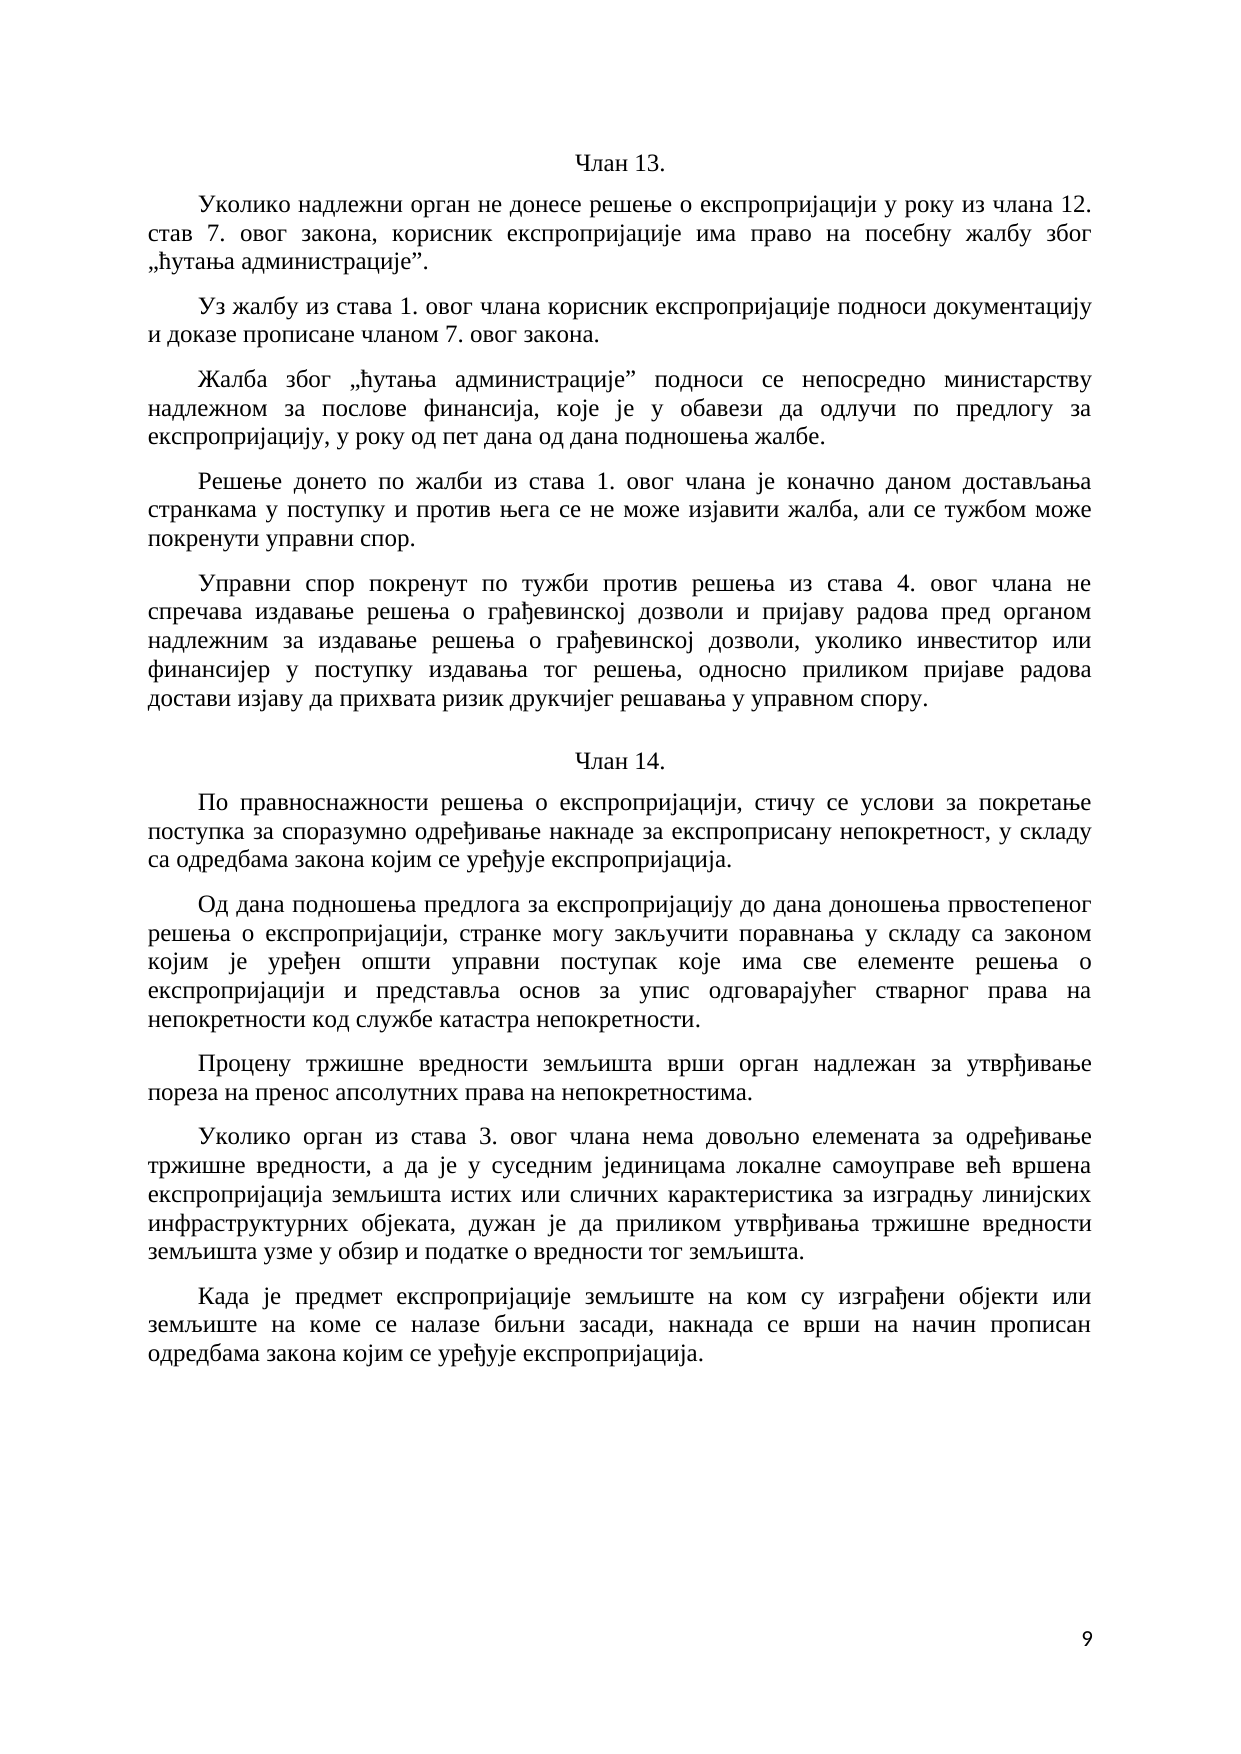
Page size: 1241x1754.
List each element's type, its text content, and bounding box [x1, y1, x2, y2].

text Жалба због „ћутања администрације” подноси се непосредно министарству надлежном за послове финансија, које је у обавези да одлучи по предлогу за експропријацију, у року од пет дана од дана подношења жалбе. [148, 364, 1093, 450]
text По правноснажности решења о експропријацији, стичу се услови за покретање поступка за споразумно одређивање накнаде за експроприсану непокретност, у складу са одредбама закона којим се уређује експропријација. [148, 787, 1093, 873]
text Члан 14. [148, 746, 1093, 774]
text Решење донето по жалби из става 1. овог члана је коначно даном достављања странкама у поступку и против њега се не може изјавити жалба, али се тужбом може покренути управни спор. [148, 466, 1093, 552]
text Уколико надлежни орган не донесе решење о експропријацији у року из члана 12. став 7. овог закона, корисник експропријације има право на посебну жалбу због „ћутања администрације”. [148, 189, 1093, 275]
text Када је предмет експропријације земљиште на ком су изграђени објекти или земљиште на коме се налазе биљни засади, накнада се врши на начин прописан одредбама закона којим се уређује експропријација. [148, 1281, 1093, 1367]
text Управни спор покренут по тужби против решења из става 4. овог члана не спречава издавање решења о грађевинској дозволи и пријаву радова пред органом надлежним за издавање решења о грађевинској дозволи, уколико инвеститор или финансијер у поступку издавања тог решења, односно приликом пријаве радова достави изјаву да прихвата ризик друкчијег решавања у управном спору. [148, 568, 1093, 711]
text Од дана подношења предлога за експропријацију до дана доношења првостепеног решења о експропријацији, странке могу закључити поравнања у складу са законом којим је уређен општи управни поступак које има све елементе решења о експропријацији и представља основ за упис одговарајућег стварног права на непокретности код службе катастра непокретности. [148, 889, 1093, 1033]
text Члан 13. [148, 148, 1093, 176]
text Уколико орган из става 3. овог члана нема довољно елемената за одређивање тржишне вредности, а да је у суседним јединицама локалне самоуправе већ вршена експропријација земљишта истих или сличних карактеристика за изградњу линијских инфраструктурних објеката, дужан је да приликом утврђивања тржишне вредности земљишта узме у обзир и податке о вредности тог земљишта. [148, 1121, 1093, 1265]
text Уз жалбу из става 1. овог члана корисник експропријације подноси документацију и доказе прописане чланом 7. овог закона. [148, 291, 1093, 348]
text Процену тржишне вредности земљишта врши орган надлежан за утврђивање пореза на пренос апсолутних права на непокретностима. [148, 1048, 1093, 1106]
